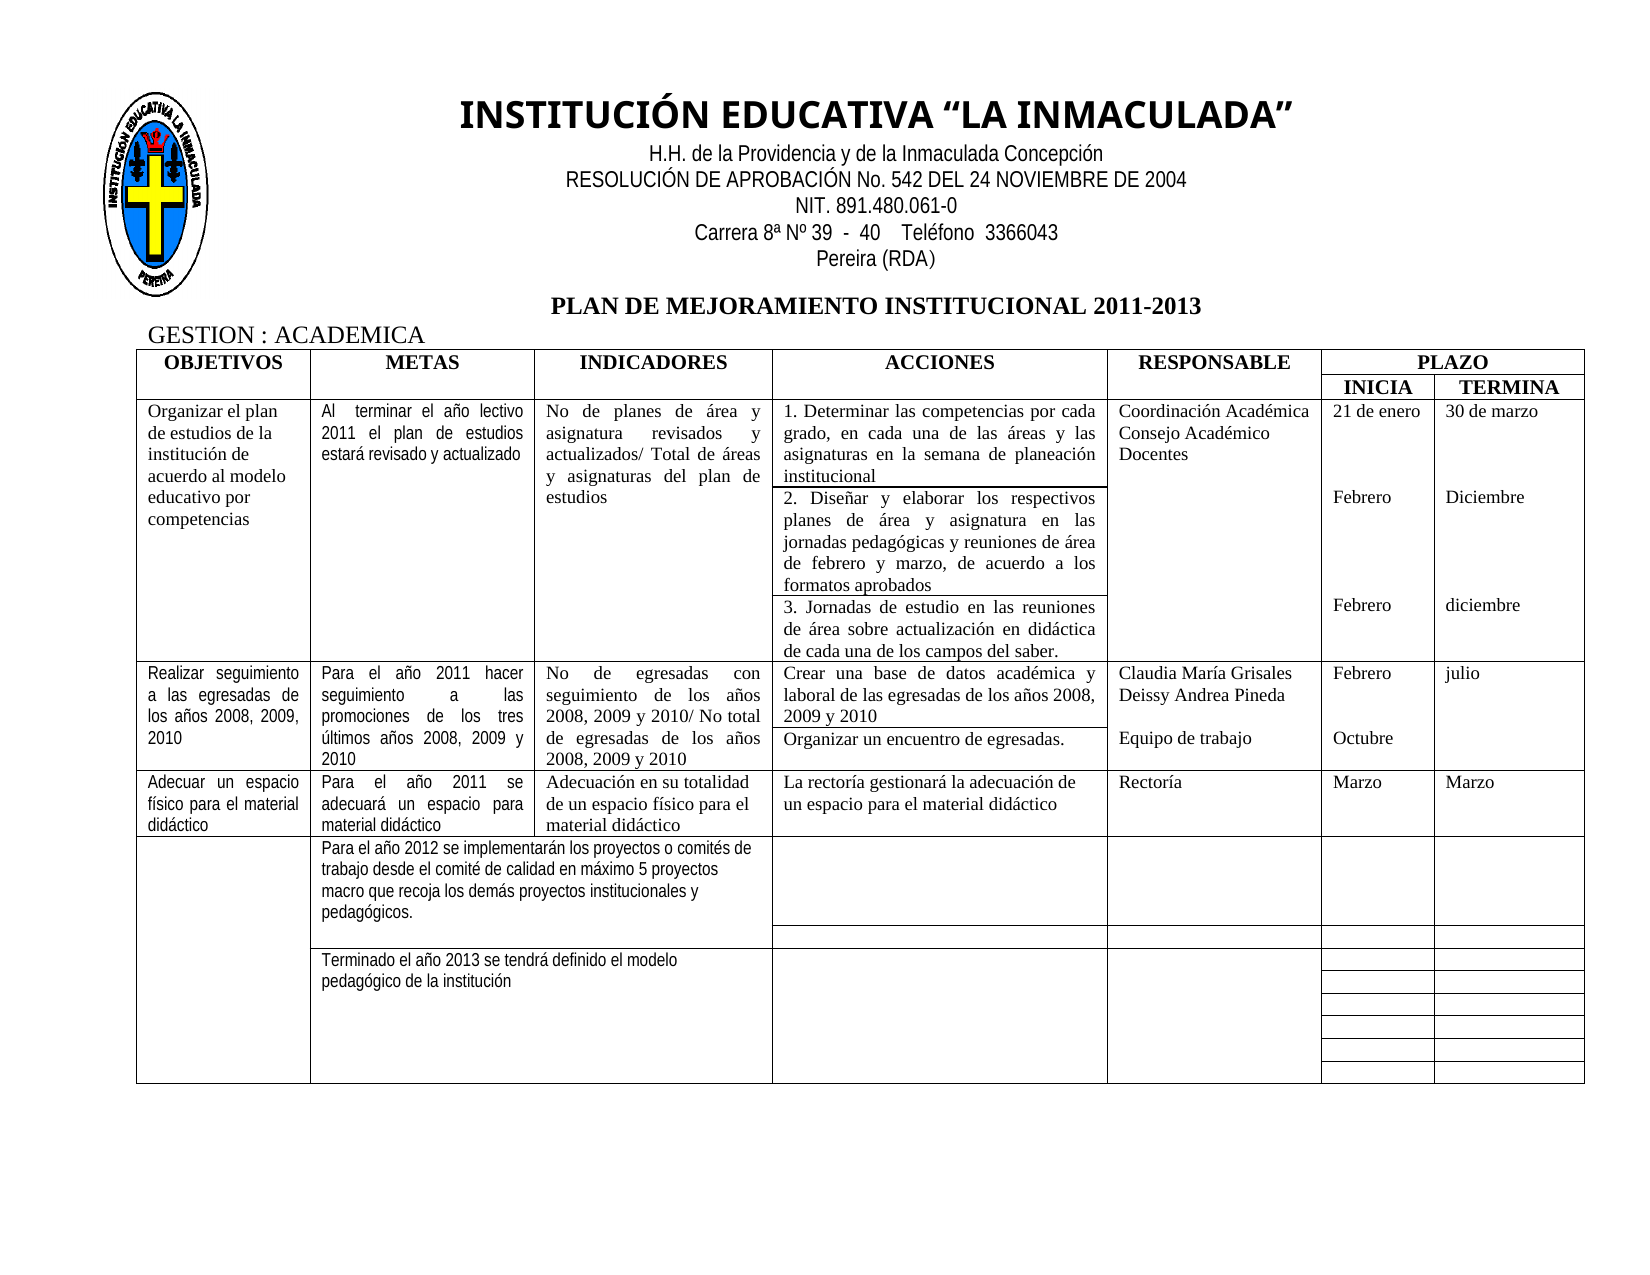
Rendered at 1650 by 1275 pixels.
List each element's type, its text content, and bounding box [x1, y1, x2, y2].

table_cell Adecuar un espacio físico para el material didáctico [137, 771, 310, 836]
table_cell Para el año 2011 hacer seguimiento a las promociones de los tres últimos años 2008, 2009 y 2010 [311, 662, 534, 770]
table_cell [1435, 971, 1584, 993]
table_cell [1322, 1062, 1434, 1083]
table_cell INICIA [1322, 375, 1434, 399]
table_cell La rectoría gestionará la adecuación de un espacio para el material didáctico [773, 771, 1107, 836]
table_cell [137, 837, 310, 1083]
table_cell [1435, 949, 1584, 970]
table_cell Terminado el año 2013 se tendrá definido el modelo pedagógico de la institución [311, 949, 772, 1083]
table_cell Rectoría [1108, 771, 1321, 836]
table_cell Febrero Octubre [1322, 662, 1434, 770]
table_cell [773, 837, 1107, 925]
text Pereira (RDA) [232, 245, 1502, 272]
table_cell [773, 926, 1107, 948]
table_cell 30 de marzo Diciembre diciembre [1435, 400, 1584, 661]
table_cell [1322, 994, 1434, 1015]
table_cell 3. Jornadas de estudio en las reuniones de área sobre actualización en didáctica de cada una de los campos del saber. [773, 596, 1107, 661]
table_cell 2. Diseñar y elaborar los respectivos planes de área y asignatura en las jornadas pedagógicas y reuniones de área de febrero y marzo, de acuerdo a los formatos aprobados [773, 488, 1107, 595]
table_cell Realizar seguimiento a las egresadas de los años 2008, 2009, 2010 [137, 662, 310, 770]
table_cell Claudia María Grisales Deissy Andrea Pineda Equipo de trabajo [1108, 662, 1321, 770]
table_cell Crear una base de datos académica y laboral de las egresadas de los años 2008, 2009 y 2010 [773, 662, 1107, 727]
table_cell [1435, 994, 1584, 1015]
table_cell Organizar el plan de estudios de la institución de acuerdo al modelo educativo por competencias [137, 400, 310, 661]
table_cell Marzo [1435, 771, 1584, 836]
table_cell Para el año 2011 se adecuará un espacio para material didáctico [311, 771, 534, 836]
table_header ACCIONES [773, 350, 1107, 399]
table_cell No de planes de área y asignatura revisados y actualizados/ Total de áreas y asignaturas del plan de estudios [535, 400, 772, 661]
table_cell [1322, 971, 1434, 993]
table_cell Coordinación Académica Consejo Académico Docentes [1108, 400, 1321, 661]
text Carrera 8ª Nº 39 - 40 Teléfono 3366043 [232, 219, 1502, 245]
table_cell [1108, 837, 1321, 925]
table_header PLAZO [1322, 350, 1584, 374]
table_cell 1. Determinar las competencias por cada grado, en cada una de las áreas y las asignaturas en la semana de planeación institucional [773, 400, 1107, 486]
table_cell [1322, 949, 1434, 970]
table_cell Al terminar el año lectivo 2011 el plan de estudios estará revisado y actualizado [311, 400, 534, 661]
text NIT. 891.480.061-0 [232, 192, 1502, 219]
table_cell [1108, 926, 1321, 948]
text GESTION : ACADEMICA [148, 320, 1502, 349]
table_cell [1322, 926, 1434, 948]
table_cell 21 de enero Febrero Febrero [1322, 400, 1434, 661]
table_header METAS [311, 350, 534, 399]
table_cell [1435, 1016, 1584, 1038]
table_cell [1435, 926, 1584, 948]
table_cell [1322, 1039, 1434, 1061]
table_cell Para el año 2012 se implementarán los proyectos o comités de trabajo desde el comité de calidad en máximo 5 proyectos macro que recoja los demás proyectos institucionales y pedagógicos. [311, 837, 772, 948]
table_cell [773, 949, 1107, 1083]
table_header OBJETIVOS [137, 350, 310, 399]
text PLAN DE MEJORAMIENTO INSTITUCIONAL 2011-2013 [148, 291, 1502, 320]
table_cell No de egresadas con seguimiento de los años 2008, 2009 y 2010/ No total de egresadas de los años 2008, 2009 y 2010 [535, 662, 772, 770]
text INSTITUCIÓN EDUCATIVA “” [232, 89, 1502, 140]
table_header INDICADORES [535, 350, 772, 399]
table_cell [1322, 1016, 1434, 1038]
table_cell [1435, 1039, 1584, 1061]
table_cell [1435, 837, 1584, 925]
table_cell [1108, 949, 1321, 1083]
table_cell julio [1435, 662, 1584, 770]
table_cell [1435, 1062, 1584, 1083]
table_cell Adecuación en su totalidad de un espacio físico para el material didáctico [535, 771, 772, 836]
table_header RESPONSABLE [1108, 350, 1321, 399]
text H.H. de y de [232, 140, 1502, 166]
table_cell TERMINA [1435, 375, 1584, 399]
picture [80, 88, 232, 299]
text RESOLUCIÓN DE APROBACIÓN No. 542 DEL 24 NOVIEMBRE DE 2004 [232, 166, 1502, 192]
table_cell Organizar un encuentro de egresadas. [773, 728, 1107, 770]
table_cell [1322, 837, 1434, 925]
table_cell Marzo [1322, 771, 1434, 836]
